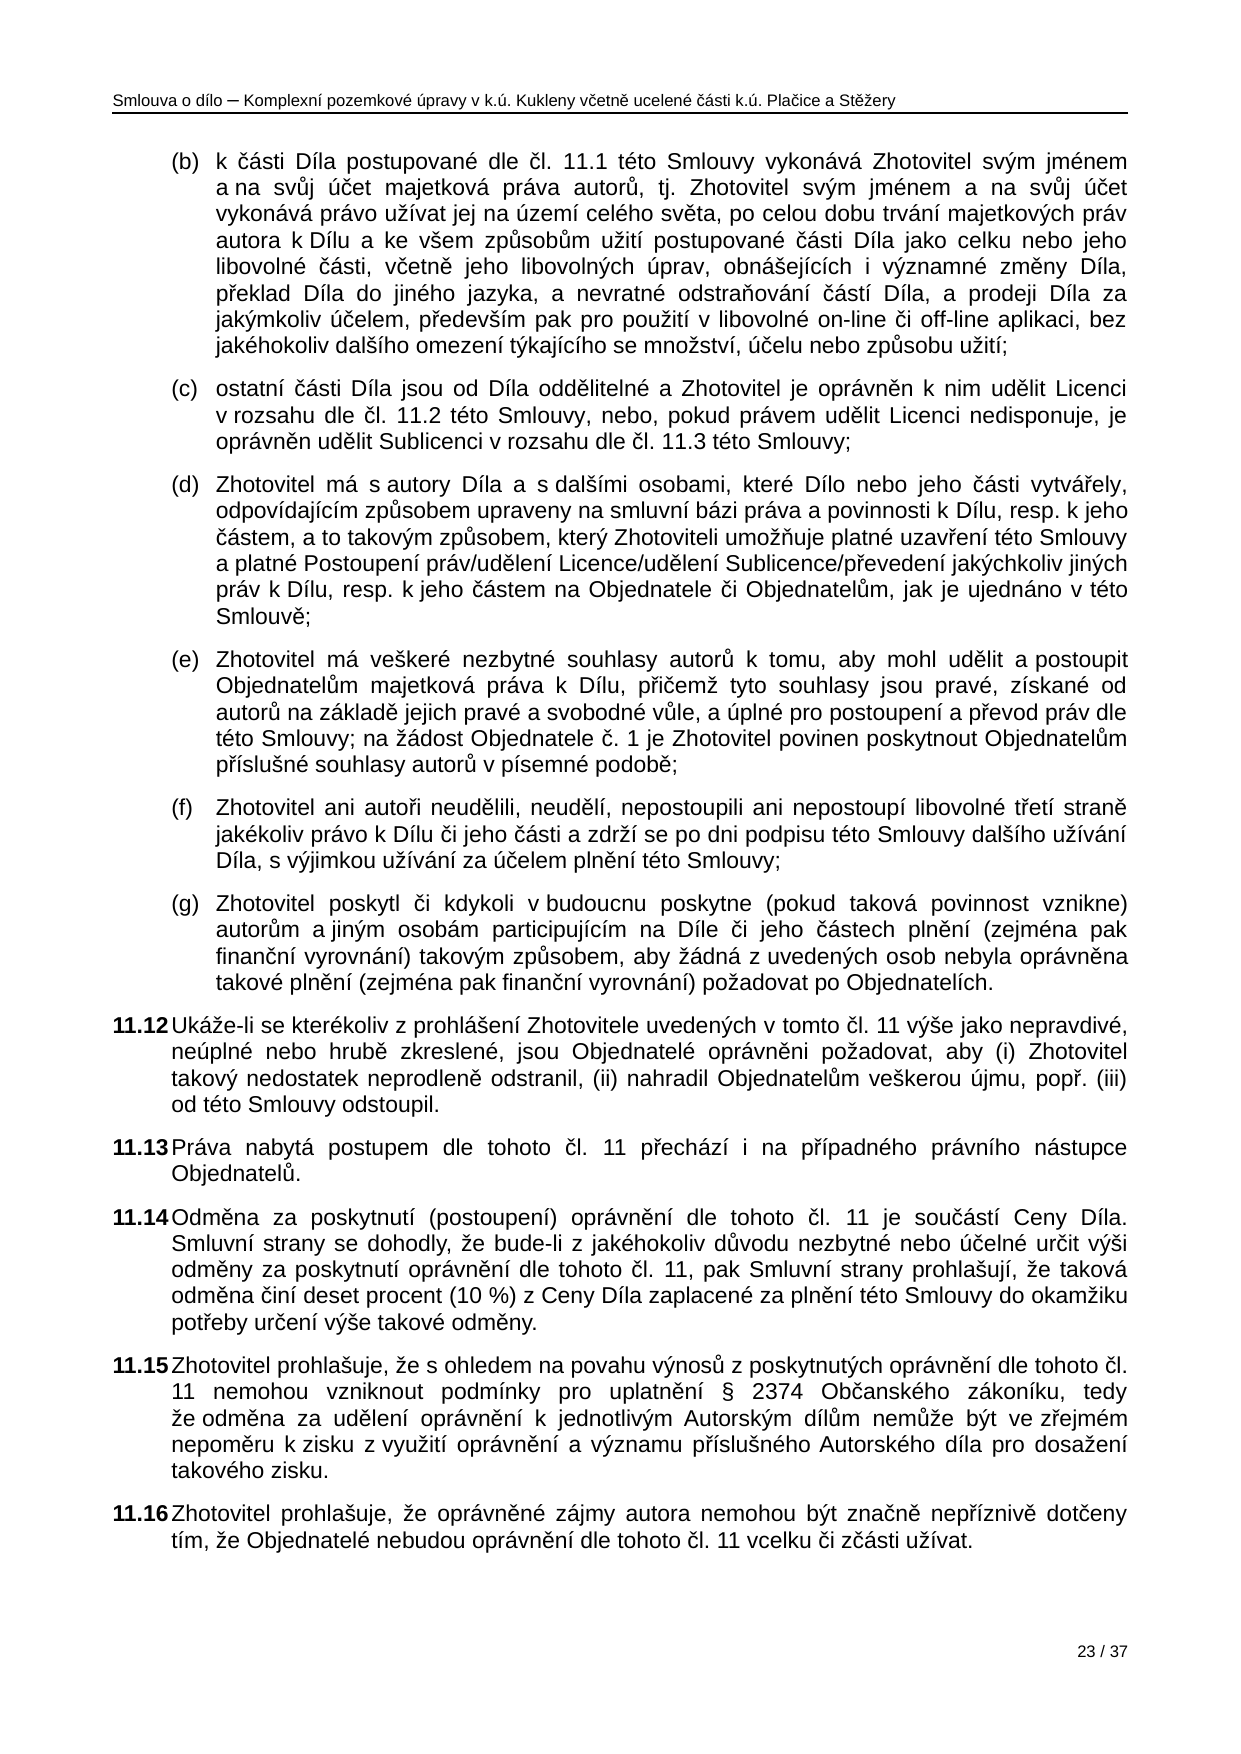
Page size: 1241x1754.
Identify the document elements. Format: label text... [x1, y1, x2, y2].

text Odměna za poskytnutí (postoupení) oprávnění dle tohoto čl. 11 je součástí Ceny Díla. Smluvní strany se dohodly, že bude-li z jakéhokoliv důvodu nezbytné nebo účelné určit výši odměny za poskytnutí oprávnění dle tohoto čl. 11, pak Smluvní strany prohlašují, že taková odměna činí deset procent (10 %) z Ceny Díla zaplacené za plnění této Smlouvy do okamžiku potřeby určení výše takové odměny. [112, 1203, 1128, 1335]
text Zhotovitel poskytl či kdykoli v budoucnu poskytne (pokud taková povinnost vznikne) autorům a jiným osobám participujícím na Díle či jeho částech plnění (zejména pak finanční vyrovnání) takovým způsobem, aby žádná z uvedených osob nebyla oprávněna takové plnění (zejména pak finanční vyrovnání) požadovat po Objednatelích. [171, 890, 1128, 995]
text Práva nabytá postupem dle tohoto čl. 11 přechází i na případného právního nástupce Objednatelů. [112, 1134, 1128, 1187]
text Zhotovitel má s autory Díla a s dalšími osobami, které Dílo nebo jeho části vytvářely, odpovídajícím způsobem upraveny na smluvní bázi práva a povinnosti k Dílu, resp. k jeho částem, a to takovým způsobem, který Zhotoviteli umožňuje platné uzavření této Smlouvy a platné Postoupení práv/udělení Licence/udělení Sublicence/převedení jakýchkoliv jiných práv k Dílu, resp. k jeho částem na Objednatele či Objednatelům, jak je ujednáno v této Smlouvě; [171, 471, 1128, 629]
text Zhotovitel prohlašuje, že oprávněné zájmy autora nemohou být značně nepříznivě dotčeny tím, že Objednatelé nebudou oprávnění dle tohoto čl. 11 vcelku či zčásti užívat. [112, 1500, 1128, 1553]
text Zhotovitel má veškeré nezbytné souhlasy autorů k tomu, aby mohl udělit a postoupit Objednatelům majetková práva k Dílu, přičemž tyto souhlasy jsou pravé, získané od autorů na základě jejich pravé a svobodné vůle, a úplné pro postoupení a převod práv dle této Smlouvy; na žádost Objednatele č. 1 je Zhotovitel povinen poskytnout Objednatelům příslušné souhlasy autorů v písemné podobě; [171, 646, 1128, 777]
text k části Díla postupované dle čl. 11.1 této Smlouvy vykonává Zhotovitel svým jménem a na svůj účet majetková práva autorů, tj. Zhotovitel svým jménem a na svůj účet vykonává právo užívat jej na území celého světa, po celou dobu trvání majetkových práv autora k Dílu a ke všem způsobům užití postupované části Díla jako celku nebo jeho libovolné části, včetně jeho libovolných úprav, obnášejících i významné změny Díla, překlad Díla do jiného jazyka, a nevratné odstraňování částí Díla, a prodeji Díla za jakýmkoliv účelem, především pak pro použití v libovolné on-line či off-line aplikaci, bez jakéhokoliv dalšího omezení týkajícího se množství, účelu nebo způsobu užití; [171, 148, 1128, 358]
text Zhotovitel ani autoři neudělili, neudělí, nepostoupili ani nepostoupí libovolné třetí straně jakékoliv právo k Dílu či jeho části a zdrží se po dni podpisu této Smlouvy dalšího užívání Díla, s výjimkou užívání za účelem plnění této Smlouvy; [171, 794, 1128, 873]
text Zhotovitel prohlašuje, že s ohledem na povahu výnosů z poskytnutých oprávnění dle tohoto čl. 11 nemohou vzniknout podmínky pro uplatnění § 2374 Občanského zákoníku, tedy že odměna za udělení oprávnění k jednotlivým Autorským dílům nemůže být ve zřejmém nepoměru k zisku z využití oprávnění a významu příslušného Autorského díla pro dosažení takového zisku. [112, 1352, 1128, 1484]
text ostatní části Díla jsou od Díla oddělitelné a Zhotovitel je oprávněn k nim udělit Licenci v rozsahu dle čl. 11.2 této Smlouvy, nebo, pokud právem udělit Licenci nedisponuje, je oprávněn udělit Sublicenci v rozsahu dle čl. 11.3 této Smlouvy; [171, 375, 1128, 454]
text Ukáže-li se kterékoliv z prohlášení Zhotovitele uvedených v tomto čl. 11 výše jako nepravdivé, neúplné nebo hrubě zkreslené, jsou Objednatelé oprávněni požadovat, aby (i) Zhotovitel takový nedostatek neprodleně odstranil, (ii) nahradil Objednatelům veškerou újmu, popř. (iii) od této Smlouvy odstoupil. [112, 1012, 1128, 1117]
